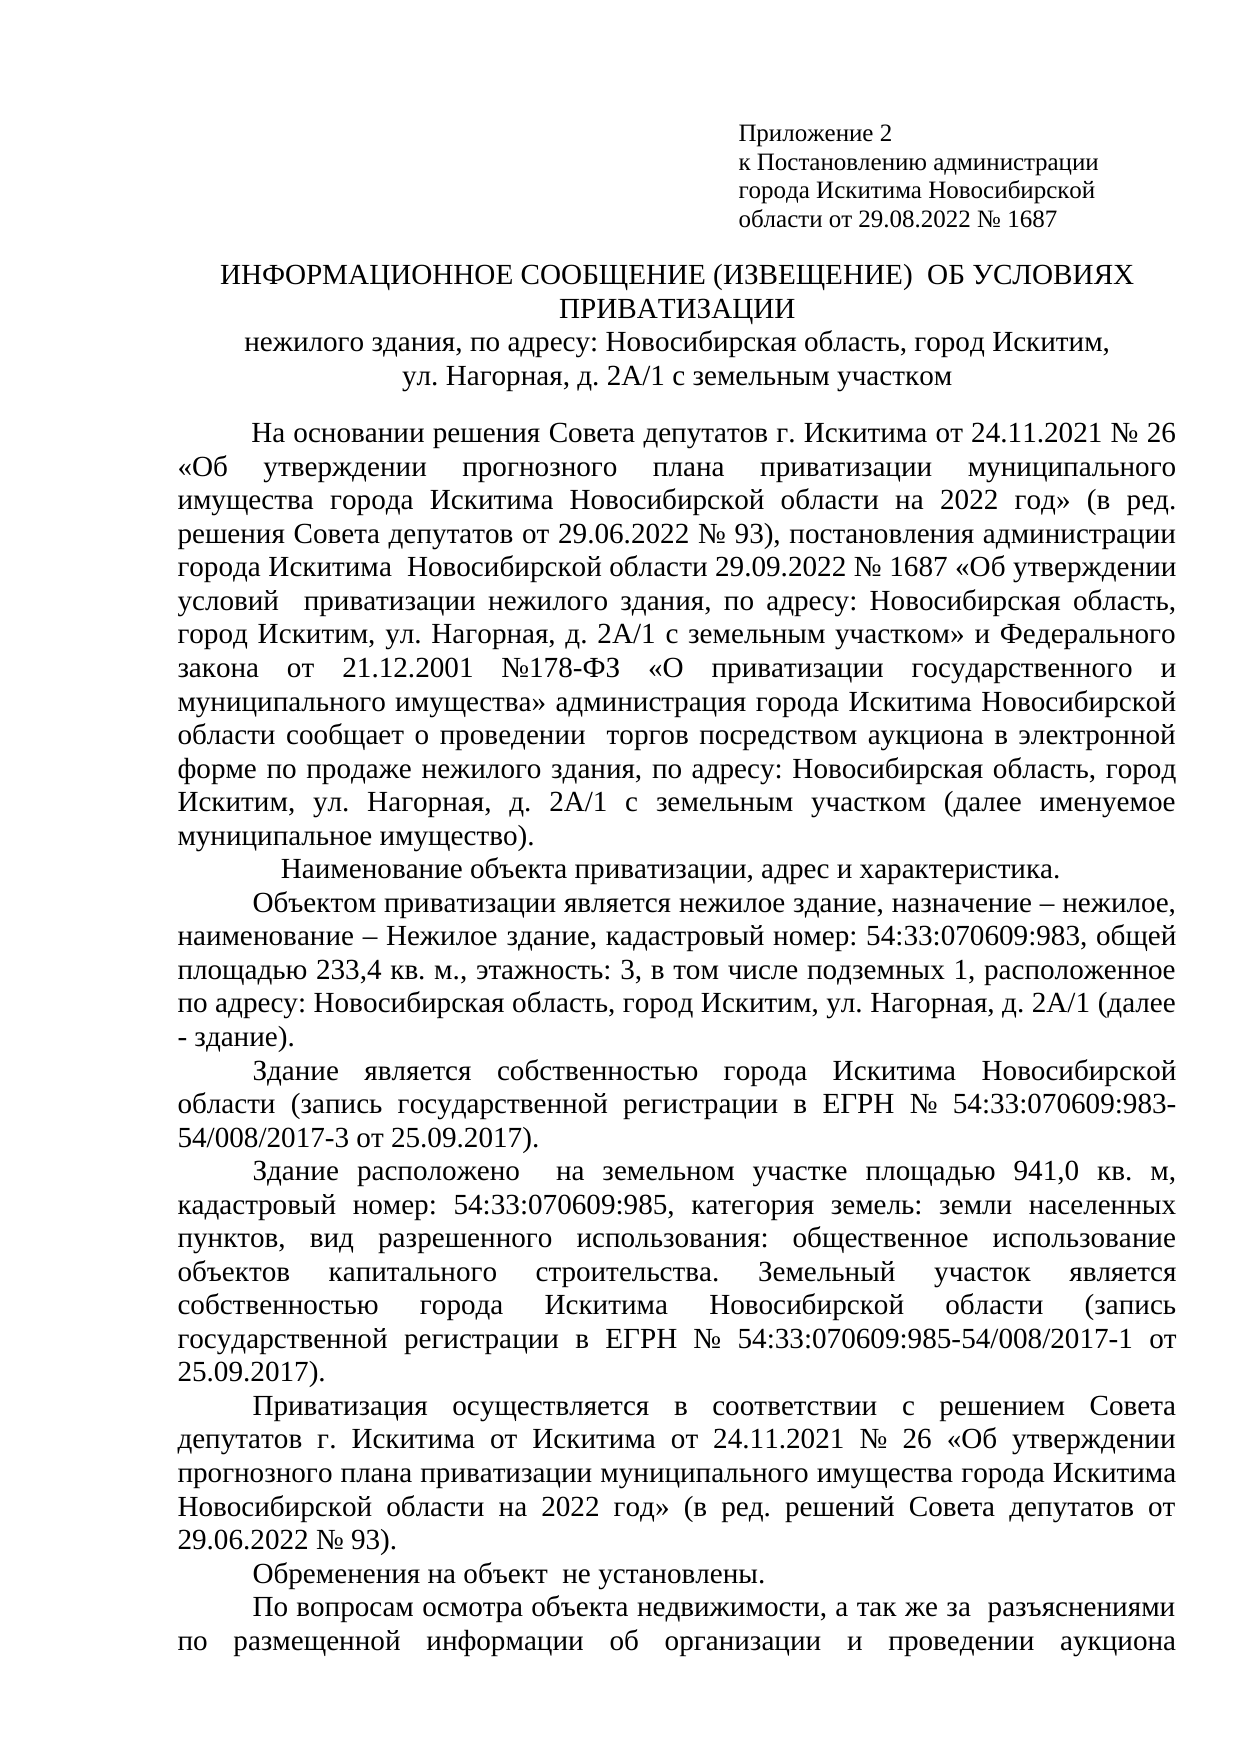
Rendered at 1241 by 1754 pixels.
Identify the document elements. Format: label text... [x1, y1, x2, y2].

text Приватизация осуществляется в соответствии с решением Совета депутатов г. Искитима от Искитима от 24.11.2021 № 26 «Об утверждении прогнозного плана приватизации муниципального имущества города Искитима Новосибирской области на 2022 год» (в ред. решений Совета депутатов от 29.06.2022 № 93). [177, 1388, 1177, 1556]
text Здание является собственностью города Искитима Новосибирской области (запись государственной регистрации в ЕГРН № 54:33:070609:983-54/008/2017-3 от 25.09.2017). [177, 1053, 1177, 1153]
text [177, 1589, 1177, 1656]
text На основании решения Совета депутатов г. Искитима от 24.11.2021 № 26 «Об утверждении прогнозного плана приватизации муниципального имущества города Искитима Новосибирской области на 2022 год» (в ред. решения Совета депутатов от 29.06.2022 № 93), постановления администрации города Искитима Новосибирской области 29.09.2022 № 1687 «Об утверждении условий приватизации нежилого здания, по адресу: Новосибирская область, город Искитим, ул. Нагорная, д. 2А/1 с земельным участком» и Федерального закона от 21.12.2001 №178-ФЗ «О приватизации государственного и муниципального имущества» администрация города Искитима Новосибирской области сообщает о проведении торгов посредством аукциона в электронной форме по продаже нежилого здания, по адресу: Новосибирская область, город Искитим, ул. Нагорная, д. 2А/1 с земельным участком (далее именуемое муниципальное имущество). [177, 415, 1177, 851]
subtitle нежилого здания, по адресу: Новосибирская область, город Искитим, [177, 324, 1177, 358]
subtitle ИНФОРМАЦИОННОЕ СООБЩЕНИЕ (ИЗВЕЩЕНИЕ) ОБ УСЛОВИЯХ ПРИВАТИЗАЦИИ [177, 257, 1177, 324]
text области от 29.08.2022 № 1687 [738, 204, 1177, 233]
text Здание расположено на земельном участке площадью 941,0 кв. м, кадастровый номер: 54:33:070609:985, категория земель: земли населенных пунктов, вид разрешенного использования: общественное использование объектов капитального строительства. Земельный участок является собственностью города Искитима Новосибирской области (запись государственной регистрации в ЕГРН № 54:33:070609:985-54/008/2017-1 от 25.09.2017). [177, 1153, 1177, 1388]
text к Постановлению администрации [738, 147, 1177, 176]
text Наименование объекта приватизации, адрес и характеристика. [177, 851, 1177, 885]
subtitle ул. Нагорная, д. 2А/1 с земельным участком [177, 358, 1177, 391]
text Обременения на объект не установлены. [177, 1556, 1177, 1589]
text Приложение 2 [738, 118, 1177, 147]
text города Искитима Новосибирской [738, 176, 1177, 204]
text Объектом приватизации является нежилое здание, назначение – нежилое, наименование – Нежилое здание, кадастровый номер: 54:33:070609:983, общей площадью 233,4 кв. м., этажность: 3, в том числе подземных 1, расположенное по адресу: Новосибирская область, город Искитим, ул. Нагорная, д. 2А/1 (далее - здание). [177, 885, 1177, 1053]
